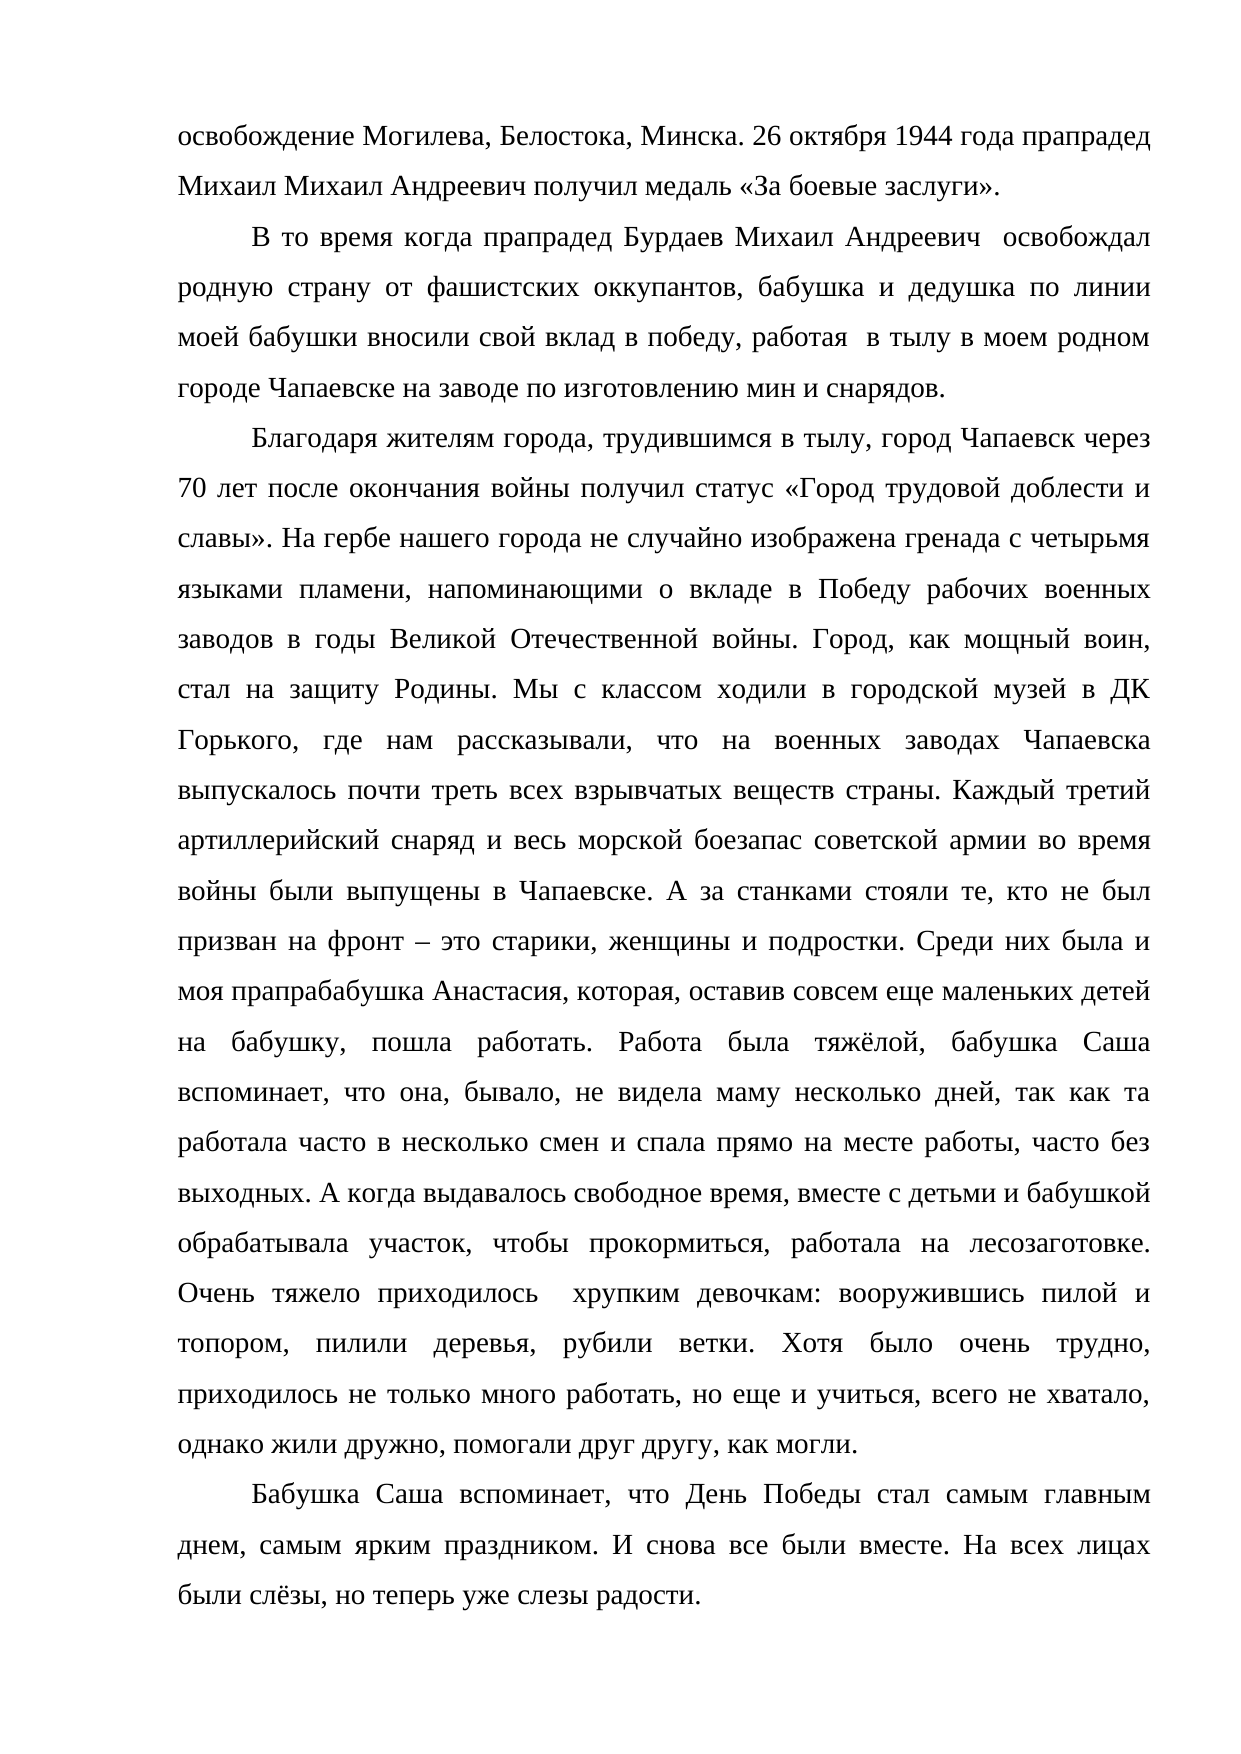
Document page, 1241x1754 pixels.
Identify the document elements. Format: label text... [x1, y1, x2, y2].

text Бабушка Саша вспоминает, что День Победы стал самым главным днем, самым ярким праздником. И снова все были вместе. На всех лицах были слёзы, но теперь уже слезы радости. [177, 1477, 1152, 1611]
text Благодаря жителям города, трудившимся в тылу, город Чапаевск через 70 лет после окончания войны получил статус «Город трудовой доблести и славы». На гербе нашего города не случайно изображена гренада с четырьмя языками пламени, напоминающими о вкладе в Победу рабочих военных заводов в годы Великой Отечественной войны. Город, как мощный воин, стал на защиту Родины. Мы с классом ходили в городской музей в ДК Горького, где нам рассказывали, что на военных заводах Чапаевска выпускалось почти треть всех взрывчатых веществ страны. Каждый третий артиллерийский снаряд и весь морской боезапас советской армии во время войны были выпущены в Чапаевске. А за станками стояли те, кто не был призван на фронт – это старики, женщины и подростки. Среди них была и моя прапрабабушка Анастасия, которая, оставив совсем еще маленьких детей на бабушку, пошла работать. Работа была тяжёлой, бабушка Саша вспоминает, что она, бывало, не видела маму несколько дней, так как та работала часто в несколько смен и спала прямо на месте работы, часто без выходных. А когда выдавалось свободное время, вместе с детьми и бабушкой обрабатывала участок, чтобы прокормиться, работала на лесозаготовке. Очень тяжело приходилось хрупким девочкам: вооружившись пилой и топором, пилили деревья, рубили ветки. Хотя было очень трудно, приходилось не только много работать, но еще и учиться, всего не хватало, однако жили дружно, помогали друг другу, как могли. [177, 420, 1152, 1460]
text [177, 118, 1152, 202]
text В то время когда прапрадед Бурдаев Михаил Андреевич освобождал родную страну от фашистских оккупантов, бабушка и дедушка по линии моей бабушки вносили свой вклад в победу, работая в тылу в моем родном городе Чапаевске на заводе по изготовлению мин и снарядов. [177, 219, 1152, 403]
